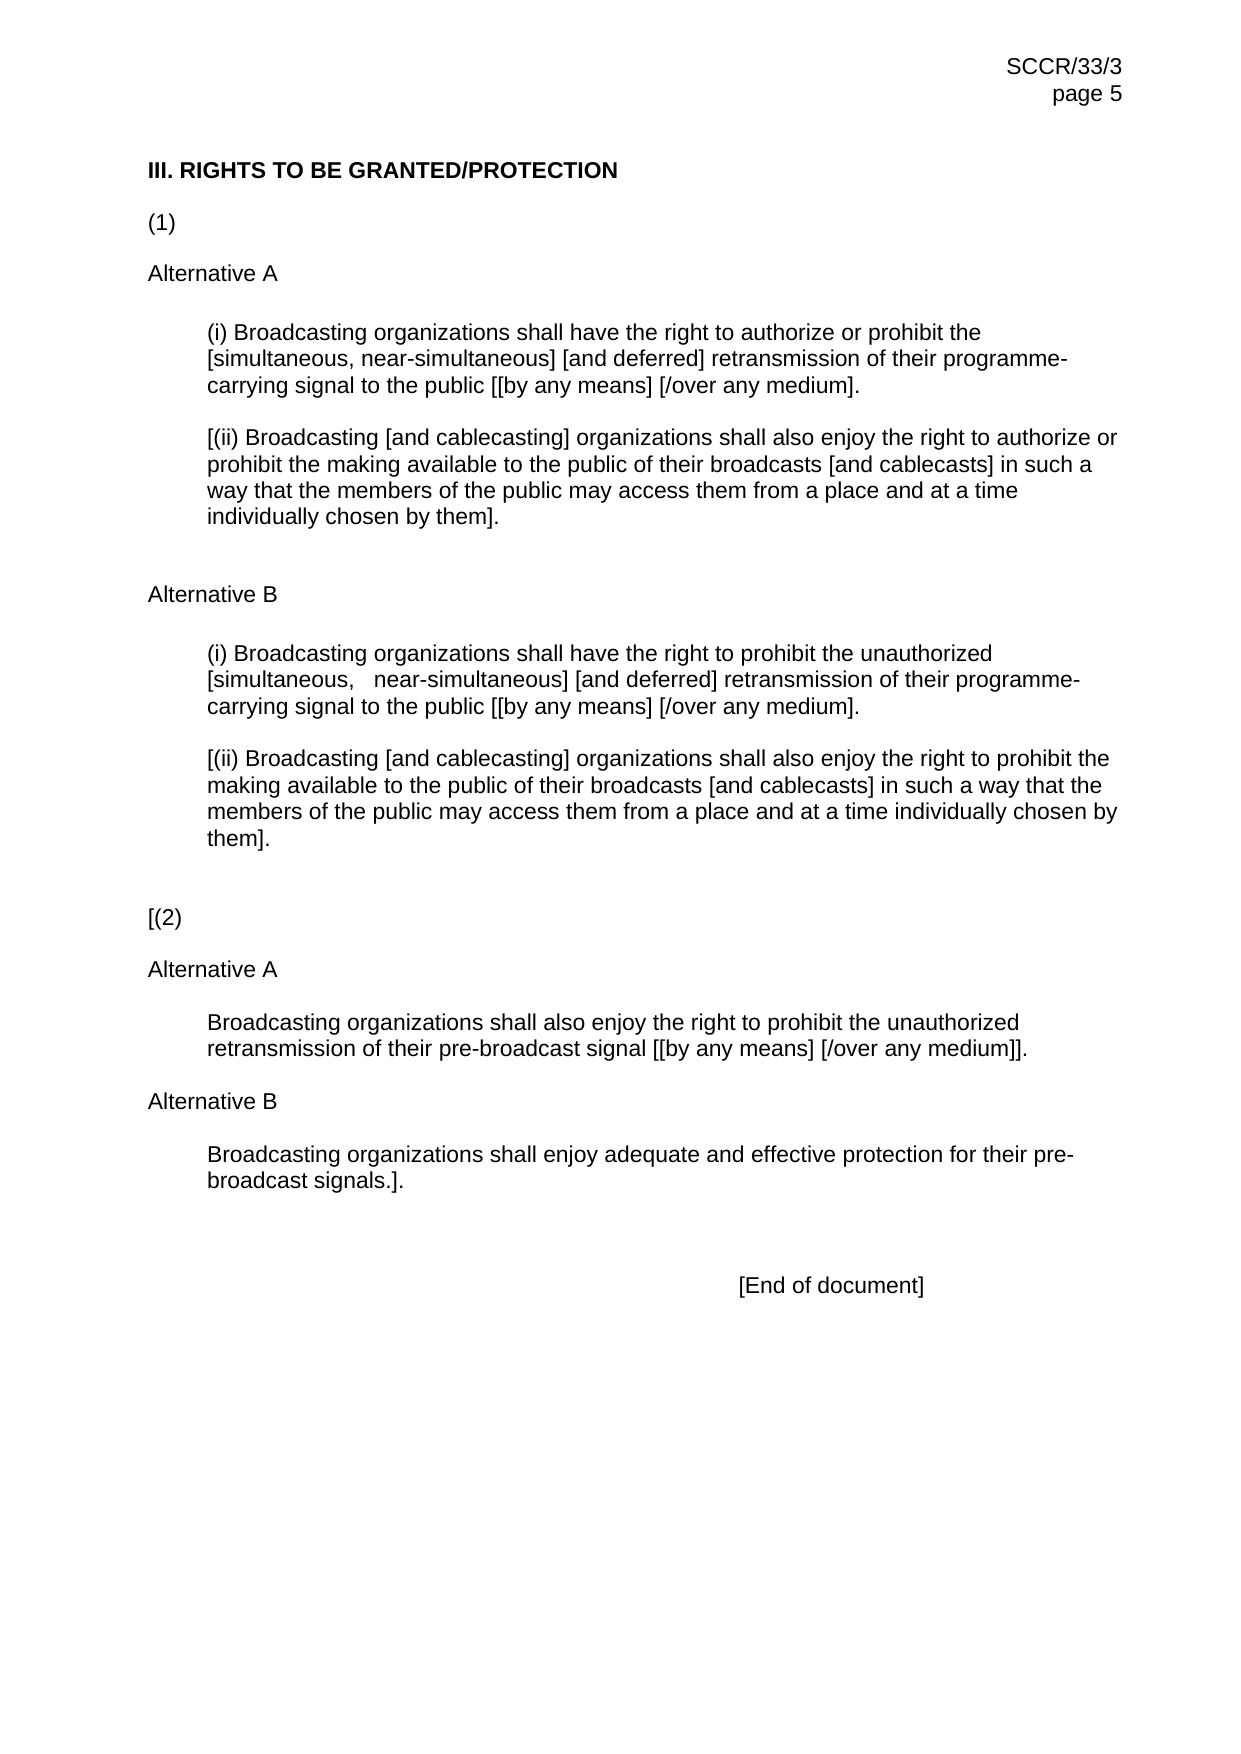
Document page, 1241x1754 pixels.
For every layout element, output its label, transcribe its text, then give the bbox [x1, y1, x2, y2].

subtitle Alternative A [148, 260, 1122, 286]
text Broadcasting organizations shall enjoy adequate and effective protection for their pre-broadcast signals.]. [207, 1141, 1122, 1193]
text (i) Broadcasting organizations shall have the right to prohibit the unauthorized [simultaneous, near-simultaneous] [and deferred] retransmission of their programme-carrying signal to the public [[by any means] [/over any medium]. [207, 640, 1122, 719]
subtitle Alternative B [148, 581, 1122, 607]
text [End of document] [679, 1272, 1122, 1299]
text Alternative B [148, 1088, 1122, 1114]
text [(ii) Broadcasting [and cablecasting] organizations shall also enjoy the right to prohibit the making available to the public of their broadcasts [and cablecasts] in such a way that the members of the public may access them from a place and at a time individually chosen by them]. [207, 745, 1122, 851]
subtitle (1) [148, 208, 1122, 235]
text [(2) [148, 903, 1122, 930]
text (i) Broadcasting organizations shall have the right to authorize or prohibit the [simultaneous, near-simultaneous] [and deferred] retransmission of their programme-carrying signal to the public [[by any means] [/over any medium]. [207, 319, 1122, 398]
text [(ii) Broadcasting [and cablecasting] organizations shall also enjoy the right to authorize or prohibit the making available to the public of their broadcasts [and cablecasts] in such a way that the members of the public may access them from a place and at a time individually chosen by them]. [207, 424, 1122, 530]
subtitle iii. Rights to be Granted/Protection [148, 157, 1122, 183]
text Alternative A [148, 956, 1122, 983]
text Broadcasting organizations shall also enjoy the right to prohibit the unauthorized retransmission of their pre-broadcast signal [[by any means] [/over any medium]]. [207, 1009, 1122, 1062]
